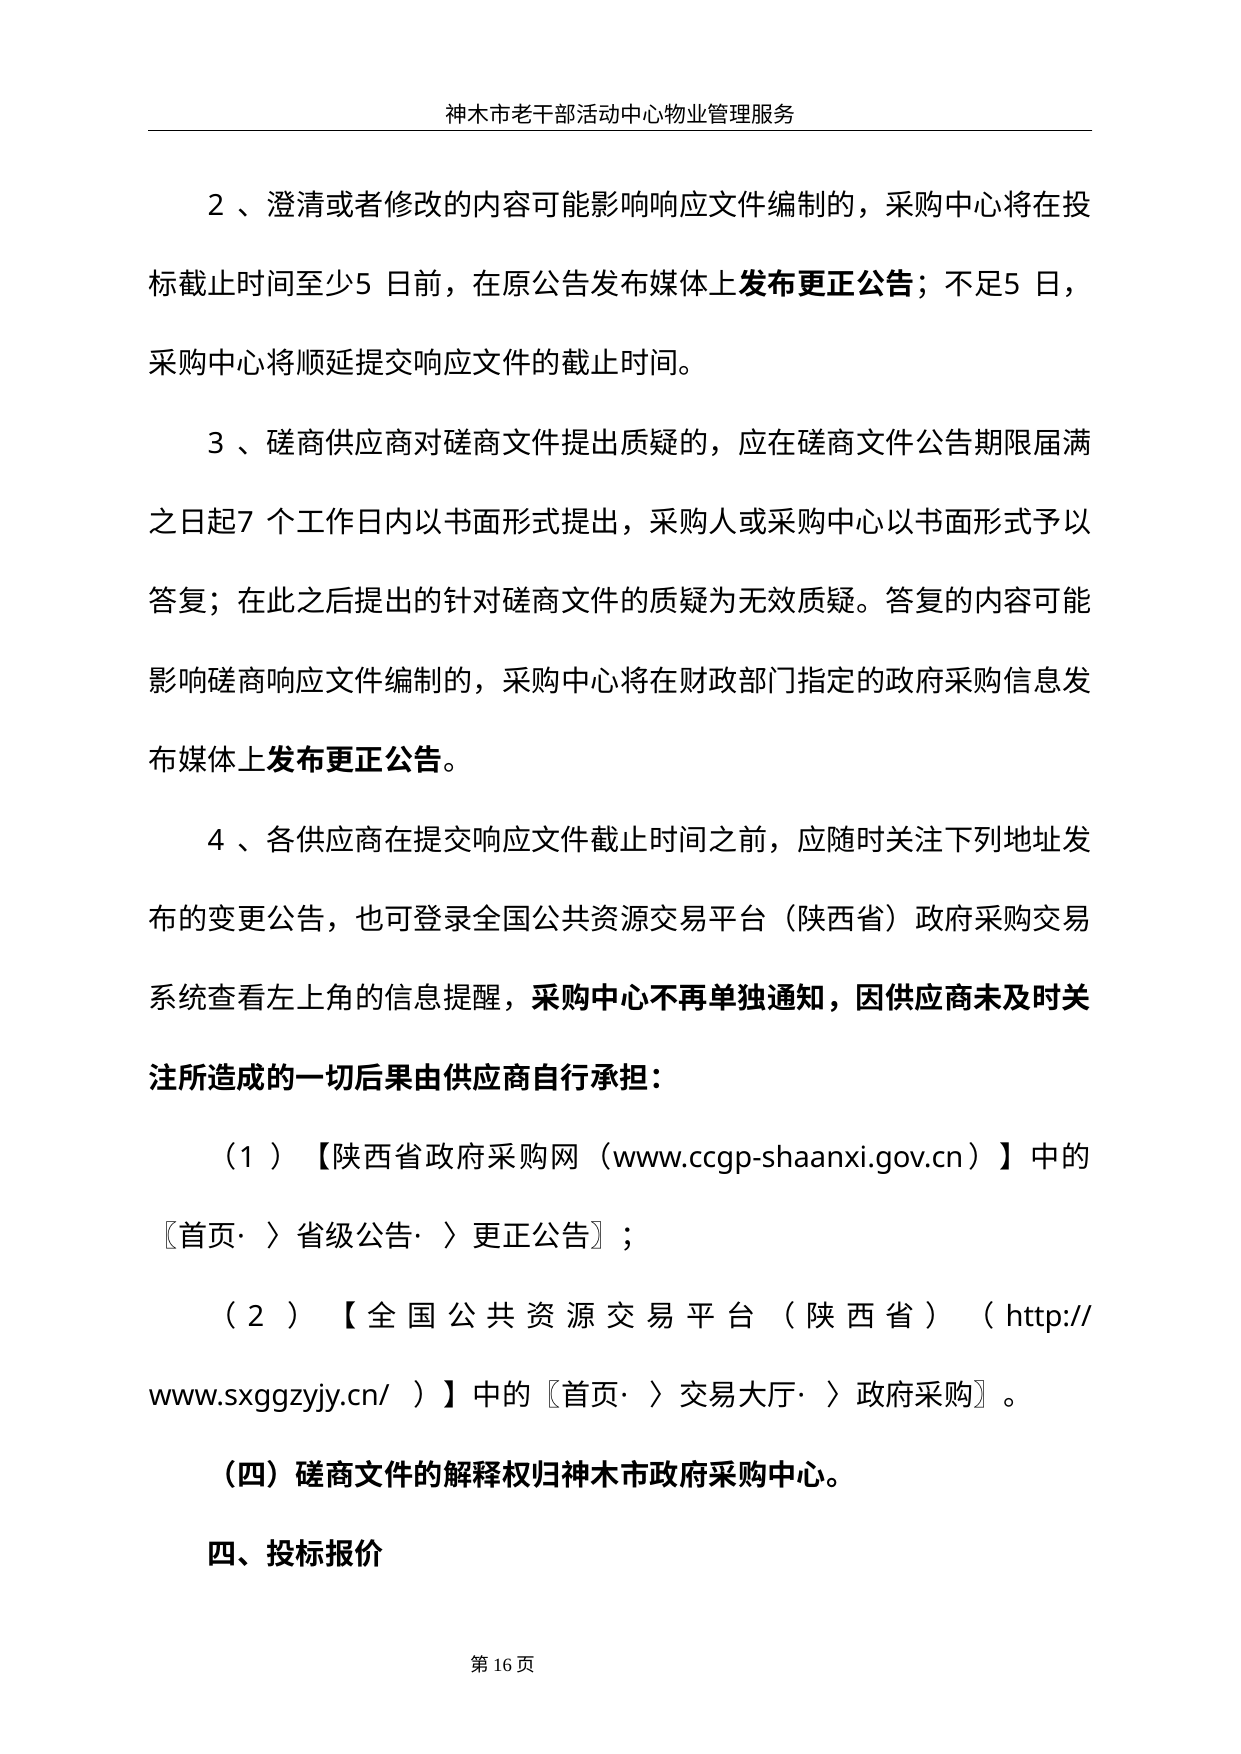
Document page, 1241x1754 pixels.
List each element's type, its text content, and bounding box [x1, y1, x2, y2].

text 四、投标报价 [148, 1512, 1092, 1591]
text （四）磋商文件的解释权归神木市政府采购中心。 [148, 1433, 1092, 1512]
text 3、磋商供应商对磋商文件提出质疑的，应在磋商文件公告期限届满之日起7个工作日内以书面形式提出，采购人或采购中心以书面形式予以答复；在此之后提出的针对磋商文件的质疑为无效质疑。答复的内容可能影响磋商响应文件编制的，采购中心将在财政部门指定的政府采购信息发布媒体上发布更正公告。 [148, 401, 1092, 798]
text 2、澄清或者修改的内容可能影响响应文件编制的，采购中心将在投标截止时间至少5日前，在原公告发布媒体上发布更正公告；不足5日，采购中心将顺延提交响应文件的截止时间。 [148, 163, 1092, 401]
text （1）【陕西省政府采购网（www.ccgp-shaanxi.gov.cn）】中的〖首页·〉省级公告·〉更正公告〗； [148, 1115, 1092, 1274]
text （2）【全国公共资源交易平台（陕西省）（http://www.sxggzyjy.cn/）】中的〖首页·〉交易大厅·〉政府采购〗。 [148, 1274, 1092, 1433]
text 4、各供应商在提交响应文件截止时间之前，应随时关注下列地址发布的变更公告，也可登录全国公共资源交易平台（陕西省）政府采购交易系统查看左上角的信息提醒，采购中心不再单独通知，因供应商未及时关注所造成的一切后果由供应商自行承担： [148, 798, 1092, 1115]
